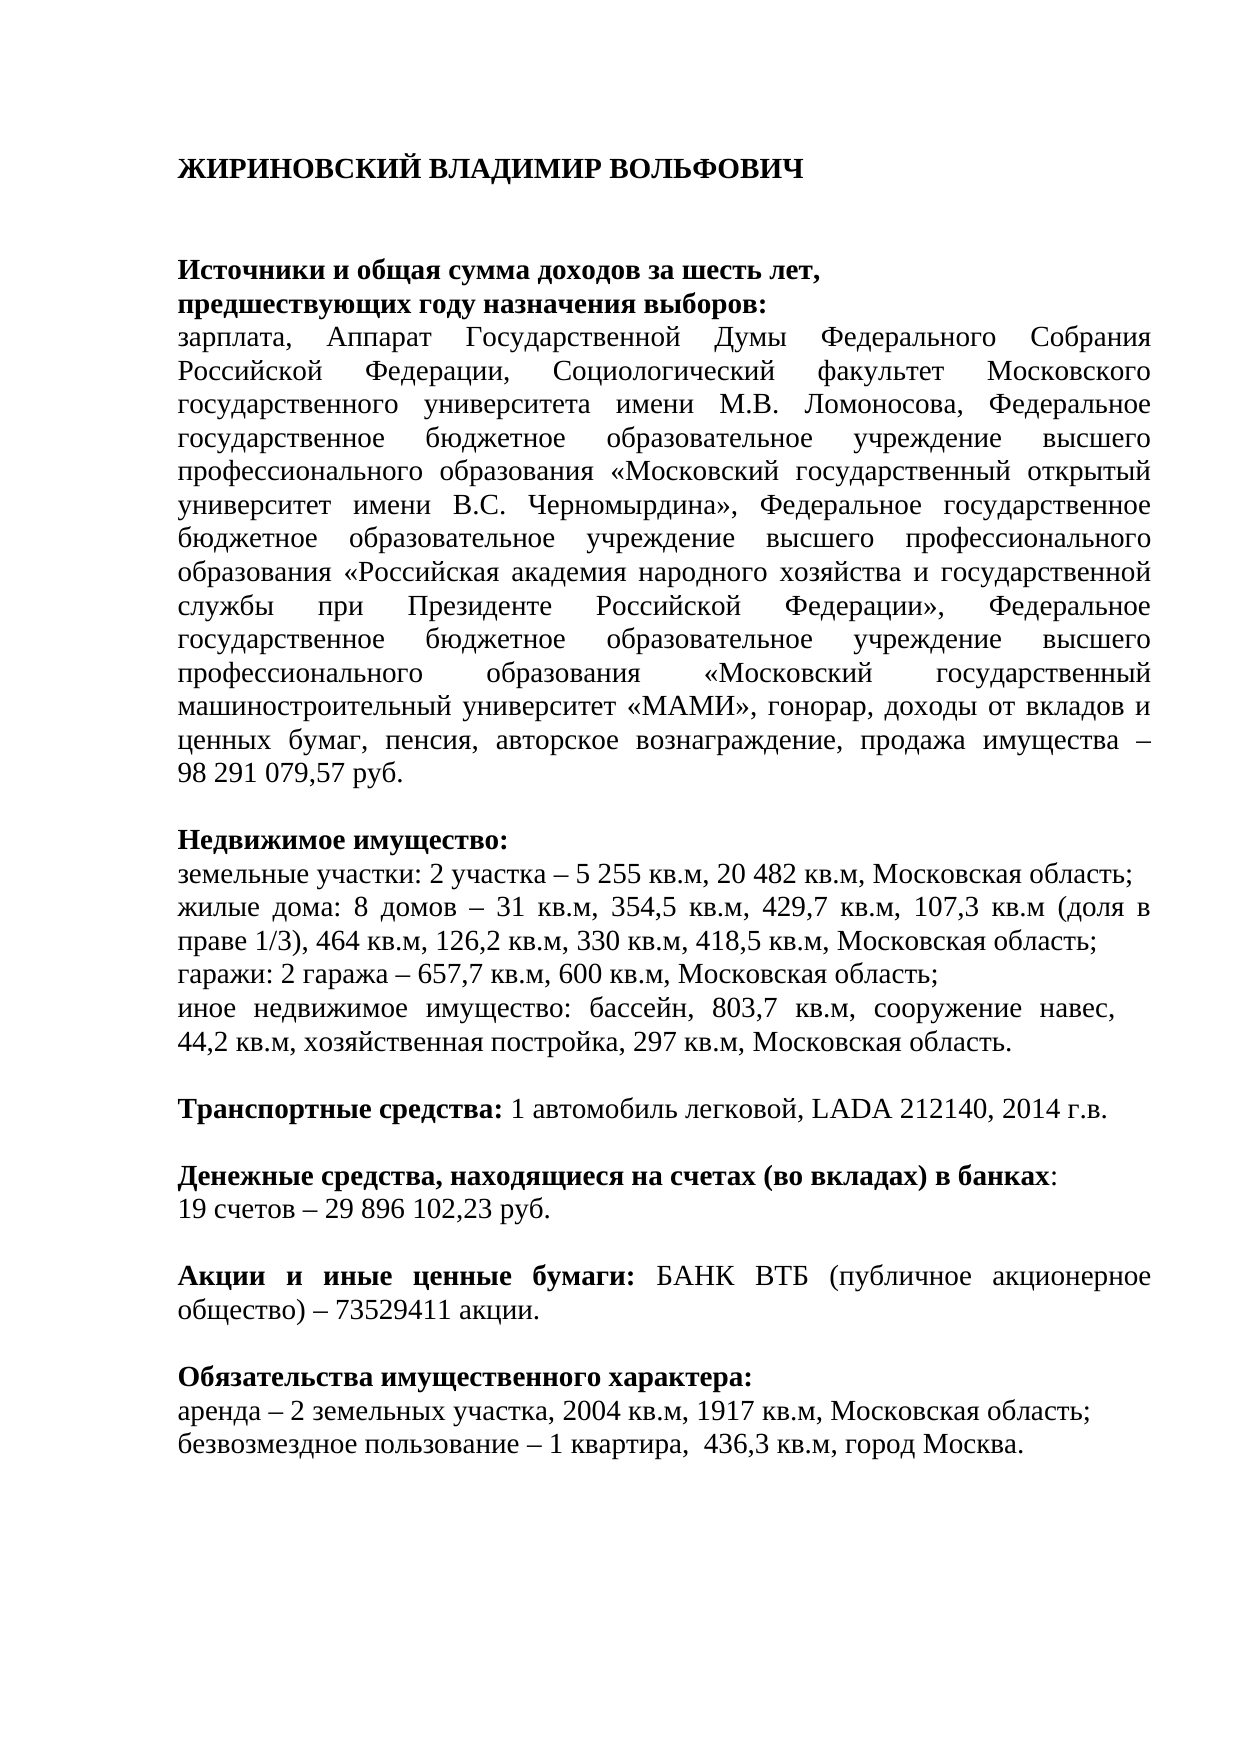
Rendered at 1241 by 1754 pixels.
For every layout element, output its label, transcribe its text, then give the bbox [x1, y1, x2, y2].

text ЖИРИНОВСКИЙ ВЛАДИМИР ВОЛЬФОВИЧ [177, 152, 1152, 185]
text зарплата, Аппарат Государственной Думы Федерального Собрания Российской Федерации, Социологический факультет Московского государственного университета имени М.В. Ломоносова, Федеральное государственное бюджетное образовательное учреждение высшего профессионального образования «Московский государственный открытый университет имени В.С. Черномырдина», Федеральное государственное бюджетное образовательное учреждение высшего профессионального образования «Российская академия народного хозяйства и государственной службы при Президенте Российской Федерации», Федеральное государственное бюджетное образовательное учреждение высшего профессионального образования «Московский государственный машиностроительный университет «МАМИ», гонорар, доходы от вкладов и ценных бумаг, пенсия, авторское вознаграждение, продажа имущества – 98 291 079,57 руб. [177, 319, 1152, 789]
text жилые дома: 8 домов – 31 кв.м, 354,5 кв.м, 429,7 кв.м, 107,3 кв.м (доля в праве 1/3), 464 кв.м, 126,2 кв.м, 330 кв.м, 418,5 кв.м, Московская область; [177, 889, 1152, 957]
text гаражи: 2 гаража – 657,7 кв.м, 600 кв.м, Московская область; [177, 957, 1152, 990]
text земельные участки: 2 участка – 5 255 кв.м, 20 482 кв.м, Московская область; [177, 856, 1152, 889]
text иное недвижимое имущество: бассейн, 803,7 кв.м, сооружение навес, 44,2 кв.м, хозяйственная постройка, 297 кв.м, Московская область. [177, 990, 1152, 1057]
text Недвижимое имущество: [177, 822, 1152, 856]
text Денежные средства, находящиеся на счетах (во вкладах) в банках: [177, 1158, 1152, 1191]
text аренда – 2 земельных участка, 2004 кв.м, 1917 кв.м, Московская область; [177, 1393, 1152, 1426]
text 19 счетов – 29 896 102,23 руб. [177, 1191, 1152, 1225]
text Обязательства имущественного характера: [177, 1359, 1152, 1393]
text безвозмездное пользование – 1 квартира, 436,3 кв.м, город Москва. [177, 1426, 1152, 1460]
text Акции и иные ценные бумаги: БАНК ВТБ (публичное акционерное общество) – 73529411 акции. [177, 1258, 1152, 1326]
text Источники и общая сумма доходов за шесть лет, [177, 252, 1152, 286]
text Транспортные средства: 1 автомобиль легковой, LADA 212140, 2014 г.в. [177, 1091, 1152, 1124]
text предшествующих году назначения выборов: [177, 286, 1152, 319]
